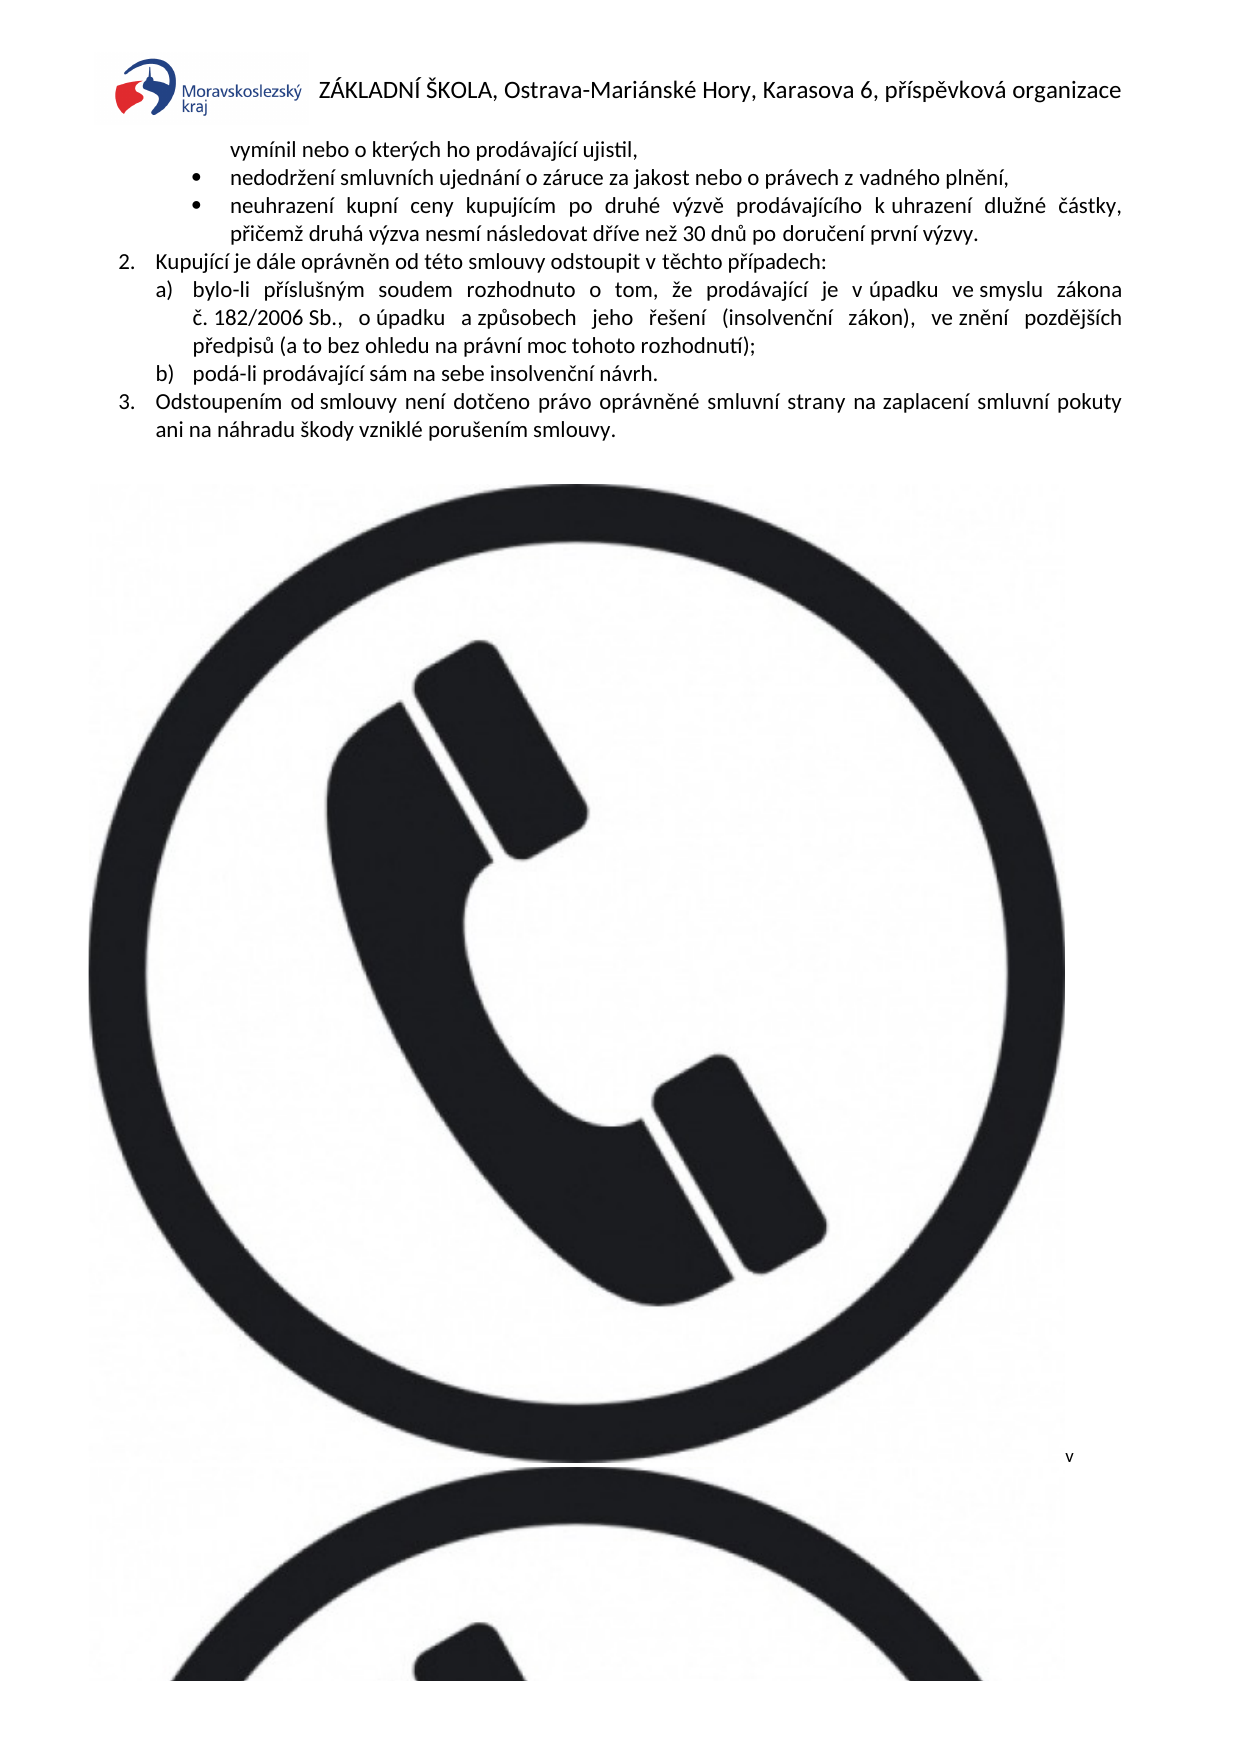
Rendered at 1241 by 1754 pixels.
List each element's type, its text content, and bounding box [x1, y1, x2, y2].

list Odstoupením od smlouvy není dotčeno právo oprávněné smluvní strany na zaplacení smluvní pokuty ani na náhradu škody vzniklé porušením smlouvy. [118, 387, 1122, 443]
list nedodržení smluvních ujednání o záruce za jakost nebo o právech z vadného plnění, [192, 163, 1122, 191]
list pokud má zboží vady, které je činí neupotřebitelným nebo nemá vlastnosti, které si kupující vymínil nebo o kterých ho prodávající ujistil, [192, 135, 1122, 163]
list bylo-li příslušným soudem rozhodnuto o tom, že prodávající je v úpadku ve smyslu zákona č. 182/2006 Sb., o úpadku a způsobech jeho řešení (insolvenční zákon), ve znění pozdějších předpisů (a to bez ohledu na právní moc tohoto rozhodnutí); [155, 275, 1122, 359]
picture [88, 484, 1065, 1463]
picture [88, 1467, 1065, 1681]
list Kupující je dále oprávněn od této smlouvy odstoupit v těchto případech: [118, 247, 1122, 275]
list neuhrazení kupní ceny kupujícím po druhé výzvě prodávajícího k uhrazení dlužné částky, přičemž druhá výzva nesmí následovat dříve než 30 dnů po doručení první výzvy. [192, 191, 1122, 247]
list podá-li prodávající sám na sebe insolvenční návrh. [155, 359, 1122, 387]
